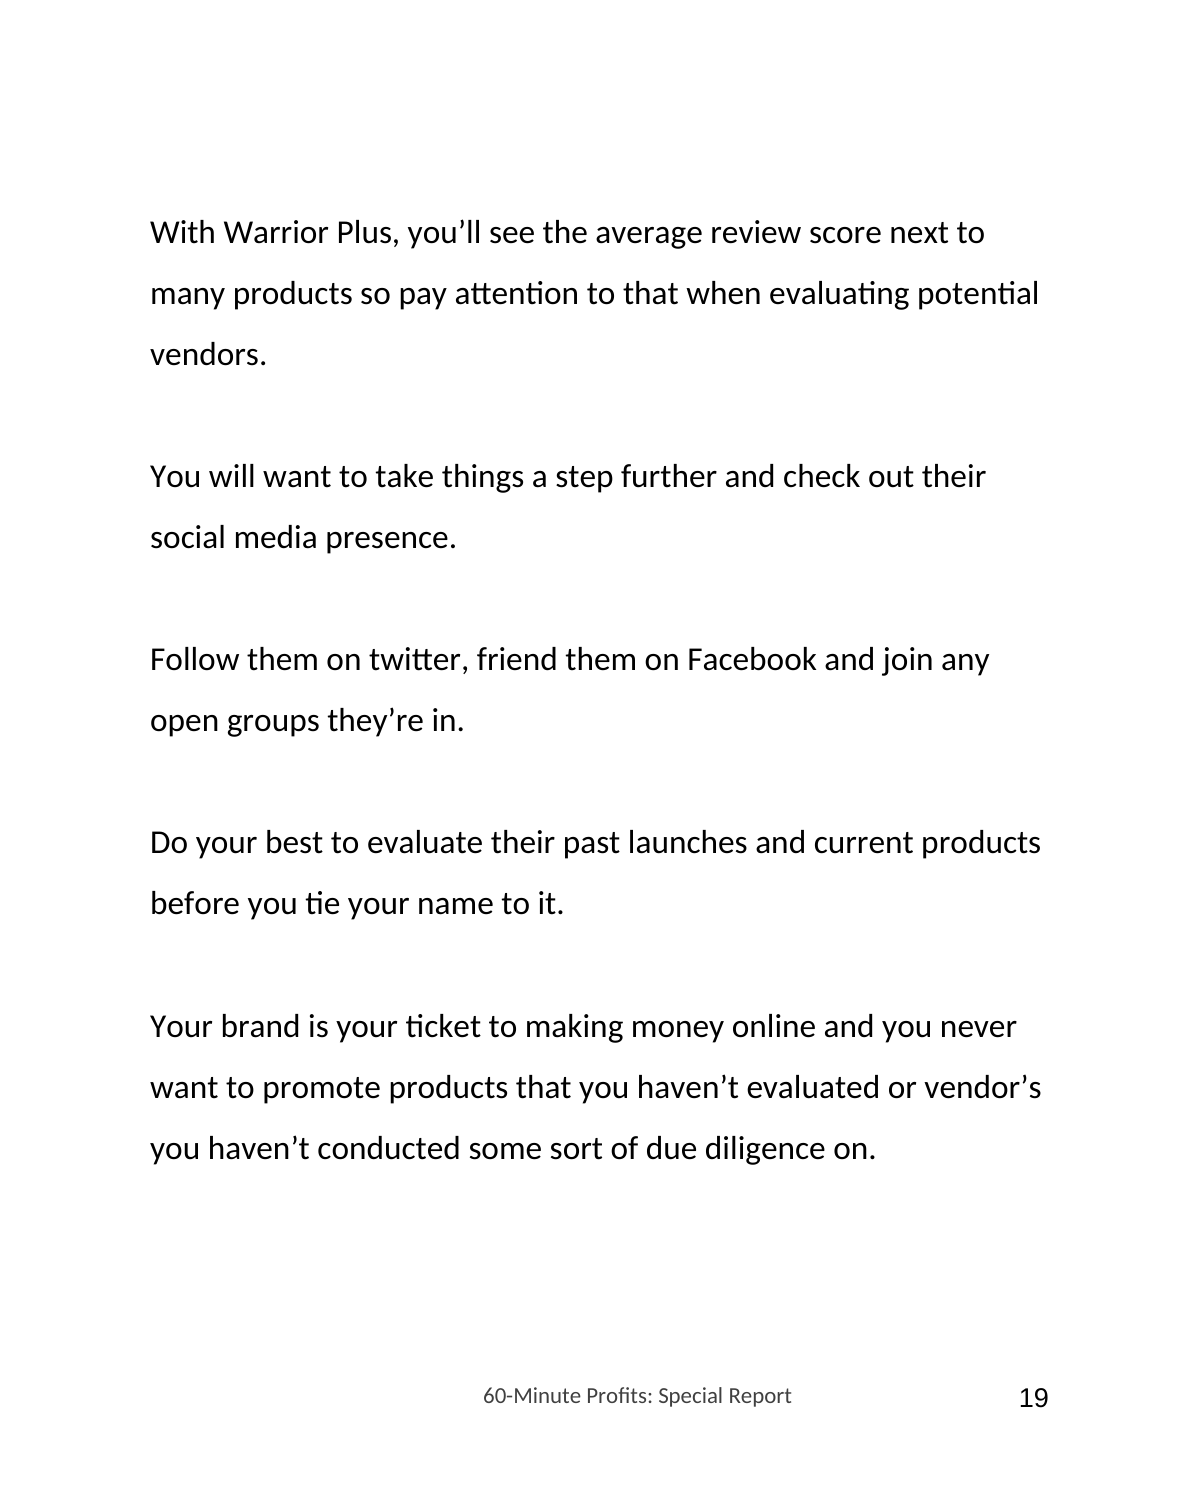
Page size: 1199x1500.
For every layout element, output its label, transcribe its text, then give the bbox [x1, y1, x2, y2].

text Follow them on twitter, friend them on Facebook and join any open groups they’re in. [150, 638, 1049, 740]
text Do your best to evaluate their past launches and current products before you tie your name to it. [150, 821, 1049, 923]
text Your brand is your ticket to making money online and you never want to promote products that you haven’t evaluated or vendor’s you haven’t conducted some sort of due diligence on. [150, 1004, 1049, 1167]
text With Warrior Plus, you’ll see the average review score next to many products so pay attention to that when evaluating potential vendors. [150, 211, 1049, 374]
text You will want to take things a step further and check out their social media presence. [150, 394, 1049, 557]
